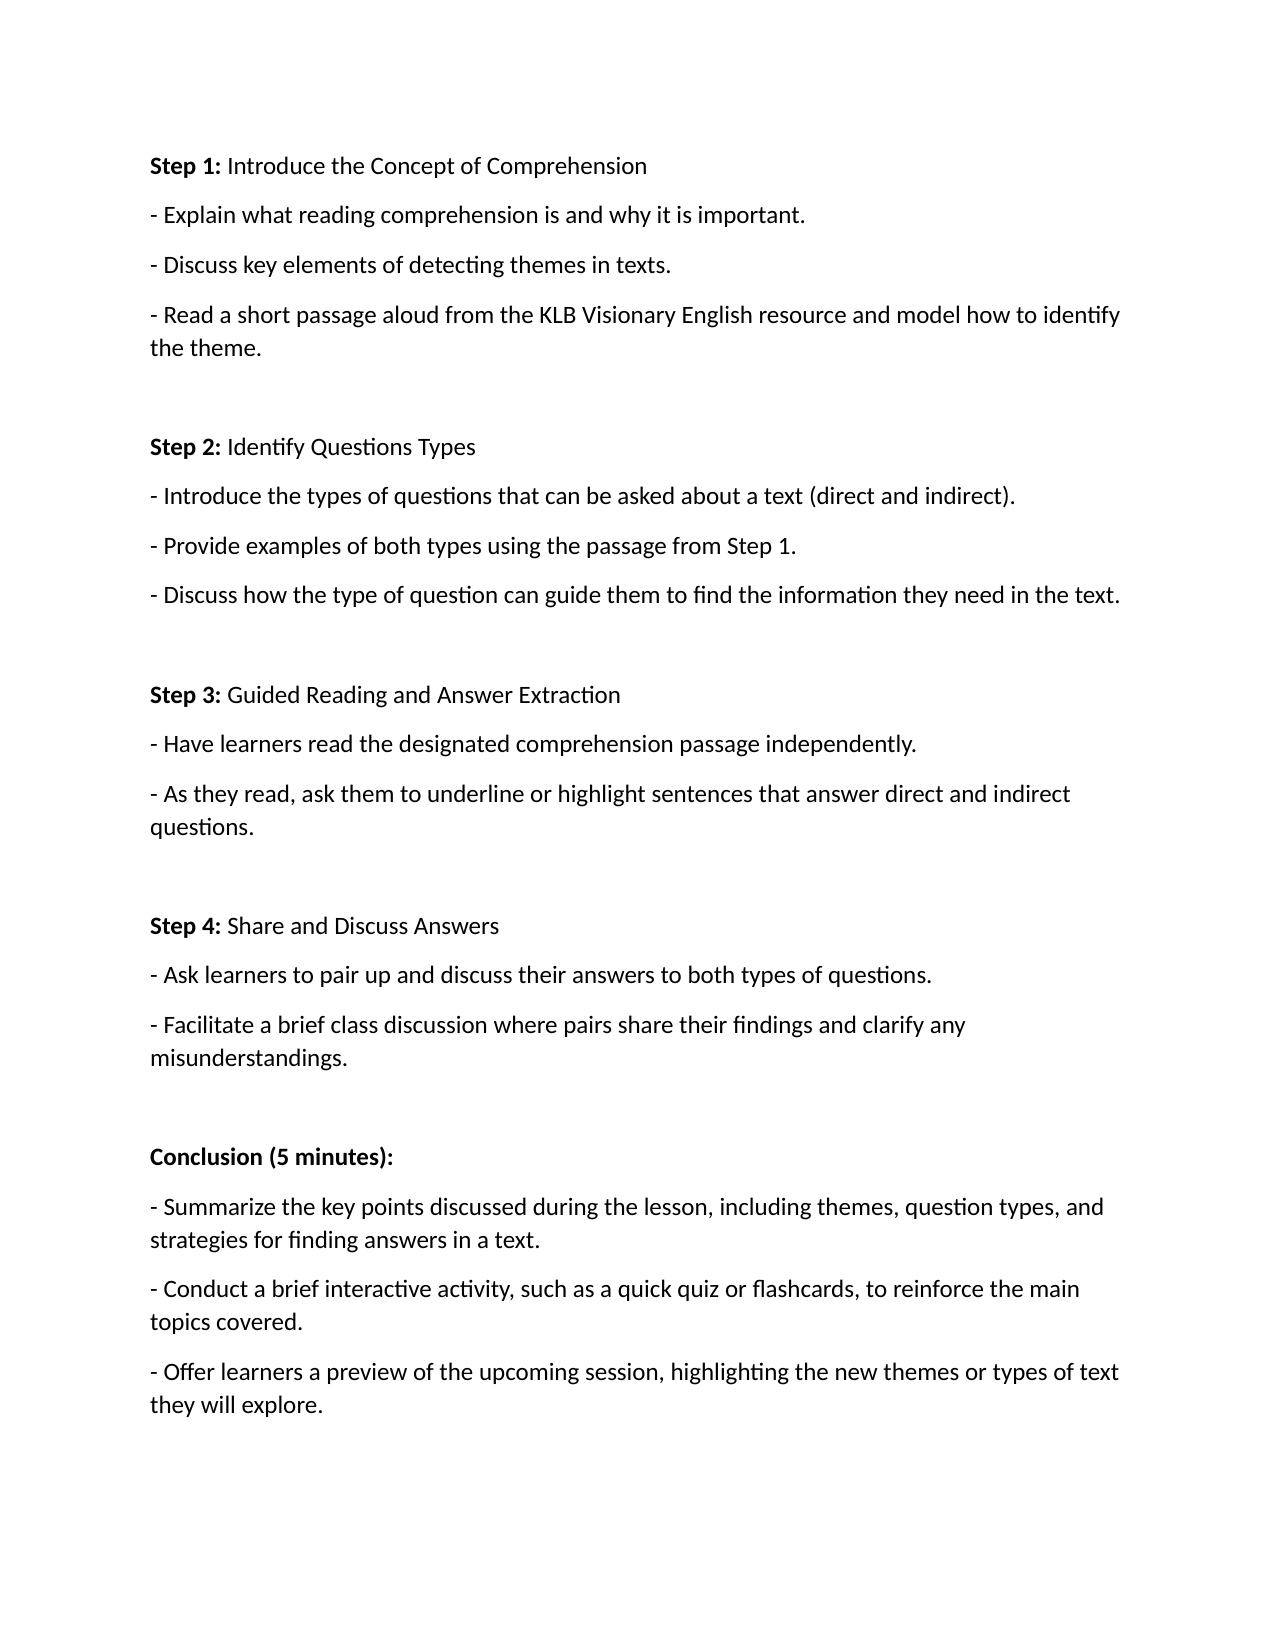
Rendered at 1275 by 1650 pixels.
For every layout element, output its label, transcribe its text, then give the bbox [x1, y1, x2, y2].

text - Facilitate a brief class discussion where pairs share their findings and clarify any misunderstandings. [150, 1009, 1125, 1073]
text - Have learners read the designated comprehension passage independently. [150, 728, 1125, 759]
text - Read a short passage aloud from the KLB Visionary English resource and model how to identify the theme. [150, 299, 1125, 362]
text Step 4: Share and Discuss Answers [150, 910, 1125, 941]
text - Offer learners a preview of the upcoming session, highlighting the new themes or types of text they will explore. [150, 1356, 1125, 1419]
text Step 3: Guided Reading and Answer Extraction [150, 679, 1125, 709]
text - Conduct a brief interactive activity, such as a quick quiz or flashcards, to reinforce the main topics covered. [150, 1273, 1125, 1337]
text - Explain what reading comprehension is and why it is important. [150, 199, 1125, 230]
text Conclusion (5 minutes): [150, 1141, 1125, 1172]
text - Introduce the types of questions that can be asked about a text (direct and indirect). [150, 480, 1125, 511]
text - Provide examples of both types using the passage from Step 1. [150, 530, 1125, 561]
text Step 2: Identify Questions Types [150, 431, 1125, 461]
text - As they read, ask them to underline or highlight sentences that answer direct and indirect questions. [150, 778, 1125, 841]
text - Discuss how the type of question can guide them to find the information they need in the text. [150, 579, 1125, 610]
text - Ask learners to pair up and discuss their answers to both types of questions. [150, 959, 1125, 990]
text Step 1: Introduce the Concept of Comprehension [150, 150, 1125, 181]
text - Summarize the key points discussed during the lesson, including themes, question types, and strategies for finding answers in a text. [150, 1191, 1125, 1254]
text - Discuss key elements of detecting themes in texts. [150, 249, 1125, 280]
